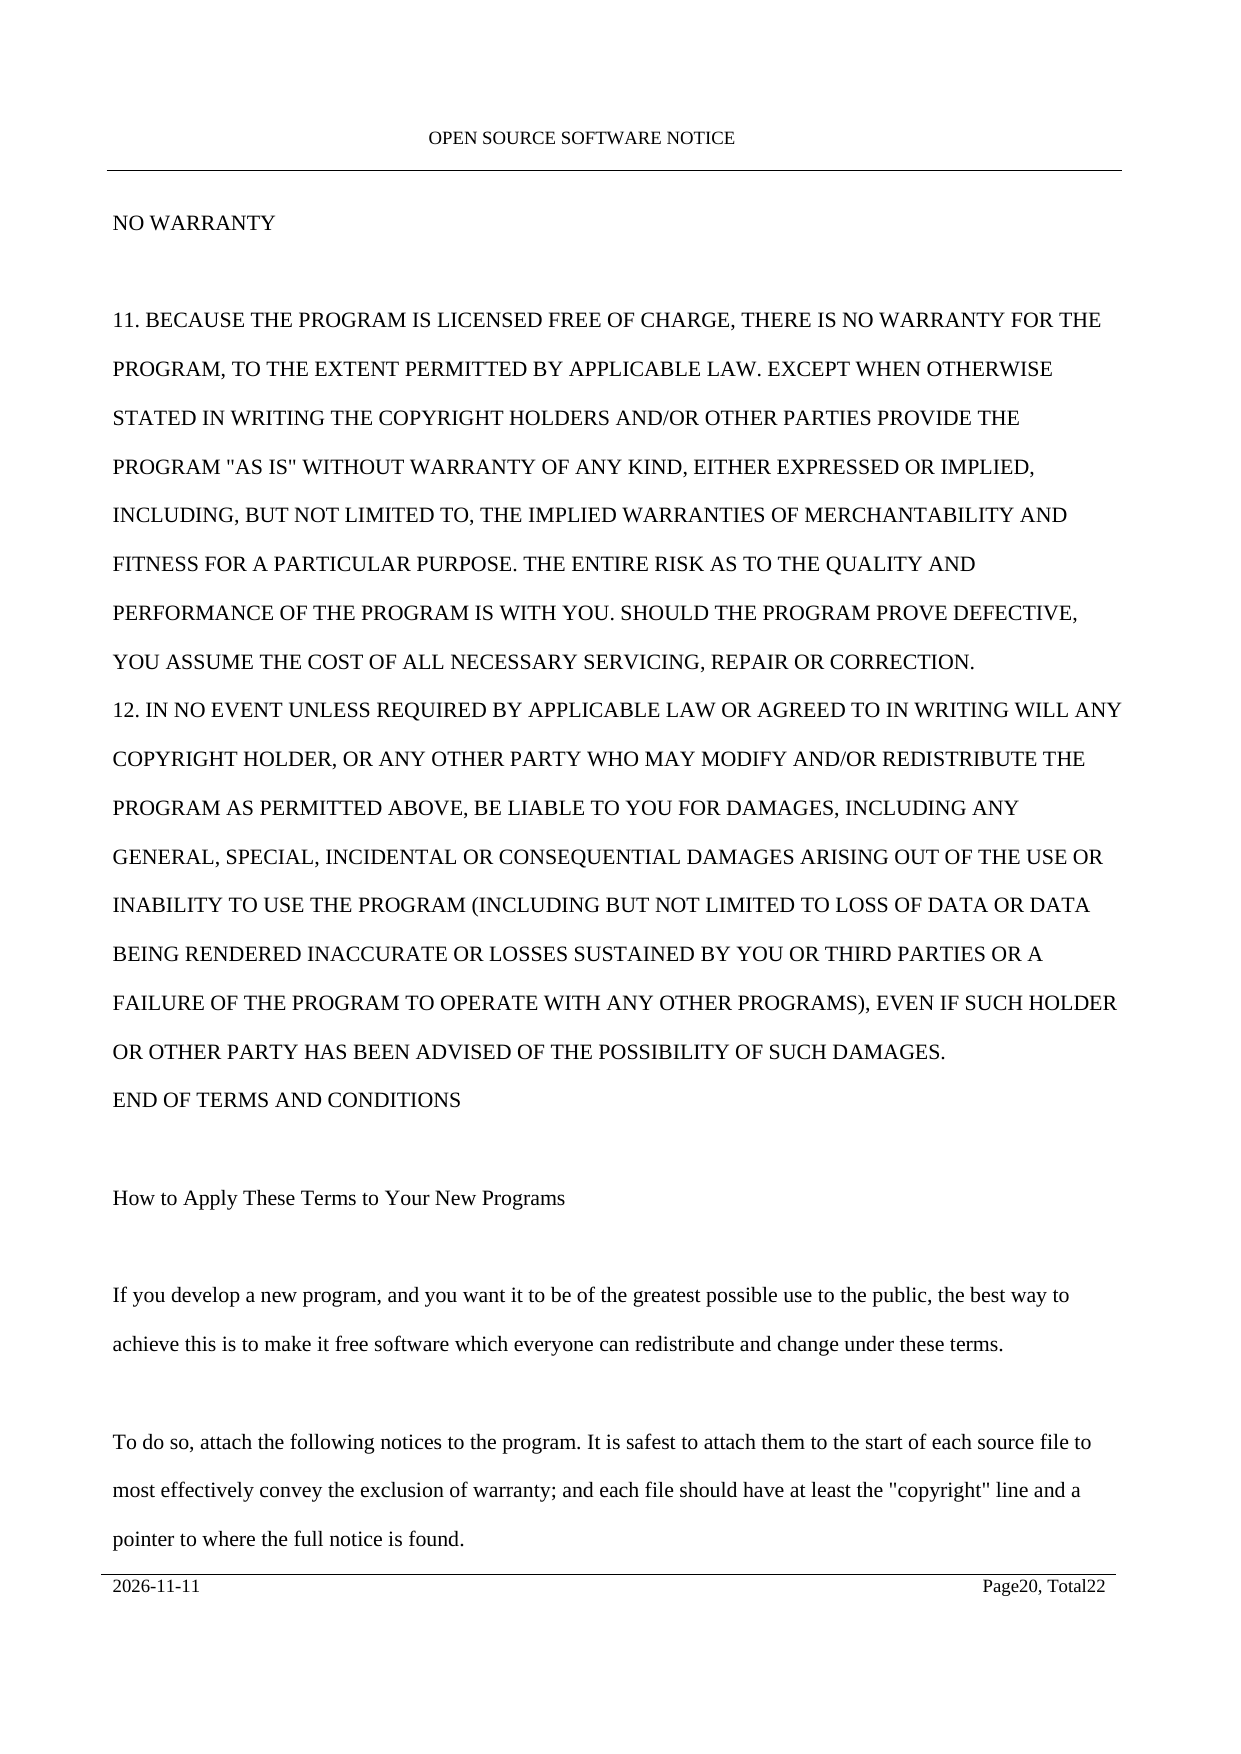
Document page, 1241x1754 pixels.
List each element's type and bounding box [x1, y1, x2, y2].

text [112, 206, 1128, 1555]
